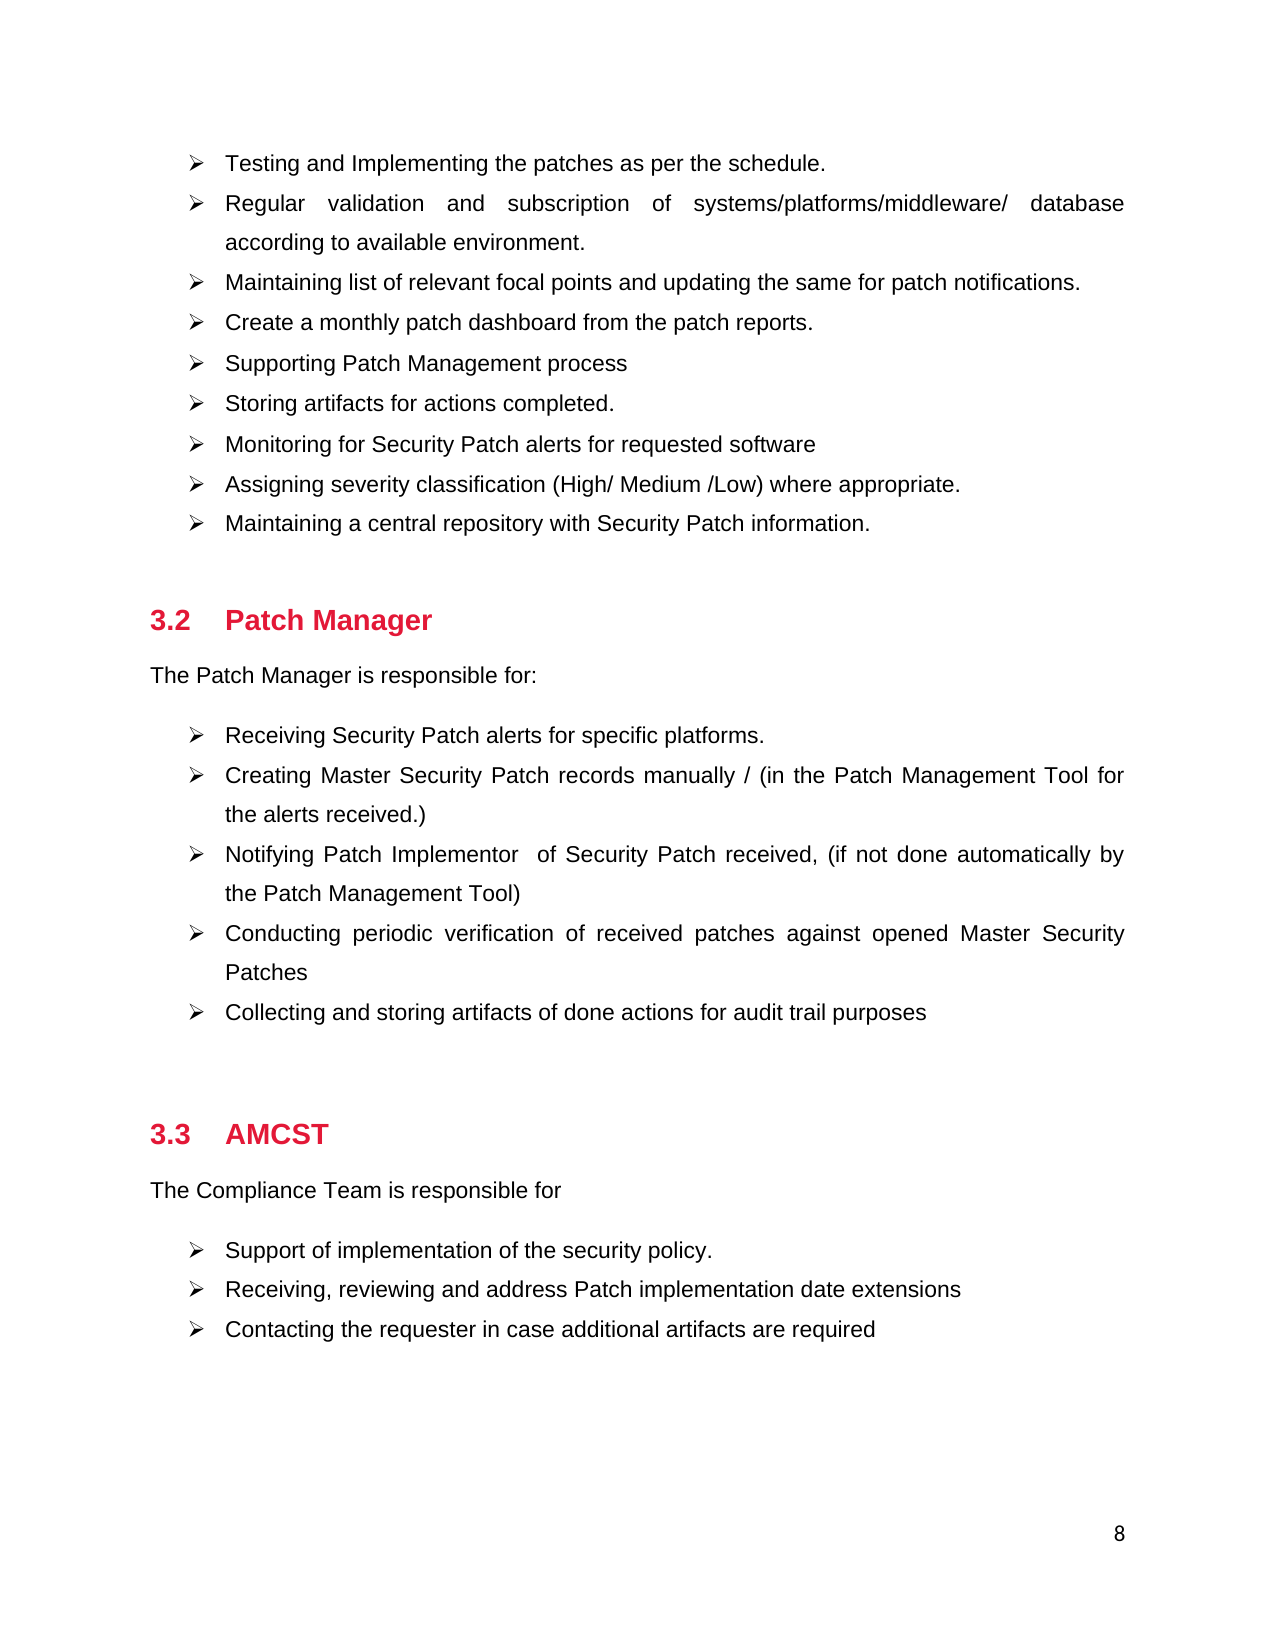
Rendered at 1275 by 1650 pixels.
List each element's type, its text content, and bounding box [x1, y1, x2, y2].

list Assigning severity classification (High/ Medium /Low) where appropriate. [187, 471, 1125, 497]
subtitle Patch Manager [150, 603, 1125, 636]
list Creating Master Security Patch records manually / (in the Patch Management Tool for the alerts received.) [187, 762, 1125, 828]
list Support of implementation of the security policy. [187, 1237, 1125, 1263]
list Collecting and storing artifacts of done actions for audit trail purposes [187, 999, 1125, 1025]
subtitle AMCST [150, 1117, 1125, 1151]
list Regular validation and subscription of systems/platforms/middleware/ database according to available environment. [187, 189, 1125, 255]
text The Compliance Team is responsible for [150, 1177, 1125, 1203]
list Maintaining a central repository with Security Patch information. [187, 510, 1125, 537]
list Receiving Security Patch alerts for specific platforms. [187, 722, 1125, 749]
list Conducting periodic verification of received patches against opened Master Security Patches [187, 920, 1125, 986]
list Create a monthly patch dashboard from the patch reports. [187, 308, 1125, 336]
list Receiving, reviewing and address Patch implementation date extensions [187, 1276, 1125, 1303]
list Monitoring for Security Patch alerts for requested software [187, 431, 1125, 458]
list Storing artifacts for actions completed. [187, 389, 1125, 417]
list Maintaining list of relevant focal points and updating the same for patch notifications. [187, 268, 1125, 295]
list Supporting Patch Management process [187, 350, 1125, 376]
text The Patch Manager is responsible for: [150, 662, 1125, 688]
list Notifying Patch Implementor of Security Patch received, (if not done automatically by the Patch Management Tool) [187, 841, 1125, 907]
list Testing and Implementing the patches as per the schedule. [187, 150, 1125, 176]
list Contacting the requester in case additional artifacts are required [187, 1316, 1125, 1342]
